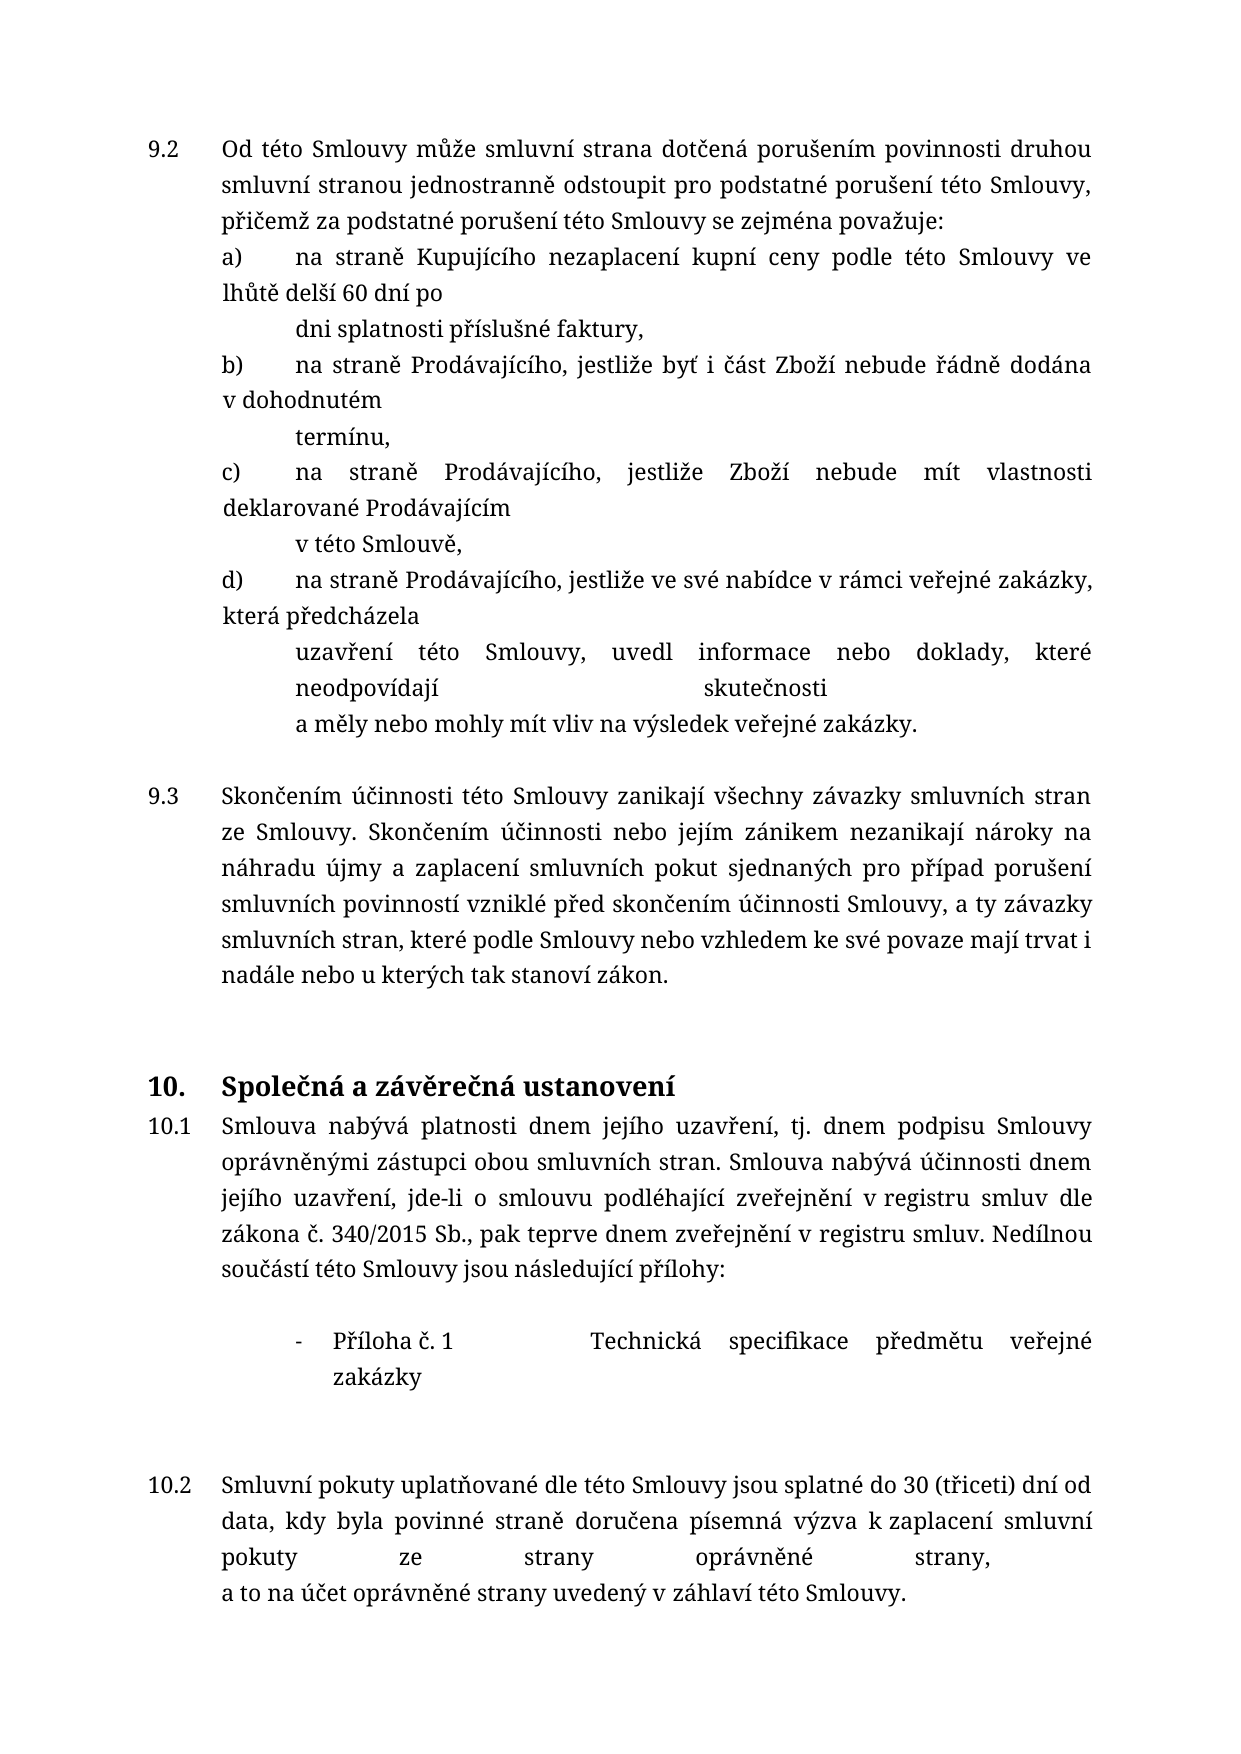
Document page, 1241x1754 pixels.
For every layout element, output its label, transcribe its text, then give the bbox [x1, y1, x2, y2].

text 9.3 Skončením účinnosti této Smlouvy zanikají všechny závazky smluvních stran ze Smlouvy. Skončením účinnosti nebo jejím zánikem nezanikají nároky na náhradu újmy a zaplacení smluvních pokut sjednaných pro případ porušení smluvních povinností vzniklé před skončením účinnosti Smlouvy, a ty závazky smluvních stran, které podle Smlouvy nebo vzhledem ke své povaze mají trvat i nadále nebo u kterých tak stanoví zákon. [148, 780, 1093, 991]
text termínu, [223, 420, 1093, 452]
list na straně Prodávajícího, jestliže ve své nabídce v rámci veřejné zakázky, která předcházela [221, 564, 1093, 631]
text dni splatnosti příslušné faktury, [223, 313, 1093, 344]
text uzavření této Smlouvy, uvedl informace nebo doklady, které neodpovídají skutečnosti a měly nebo mohly mít vliv na výsledek veřejné zakázky. [295, 636, 1093, 739]
text 10.2 Smluvní pokuty uplatňované dle této Smlouvy jsou splatné do 30 (třiceti) dní od data, kdy byla povinné straně doručena písemná výzva k zaplacení smluvní pokuty ze strany oprávněné strany, a to na účet oprávněné strany uvedený v záhlaví této Smlouvy. [148, 1469, 1093, 1608]
text 9.2 Od této Smlouvy může smluvní strana dotčená porušením povinnosti druhou smluvní stranou jednostranně odstoupit pro podstatné porušení této Smlouvy, přičemž za podstatné porušení této Smlouvy se zejména považuje: [148, 133, 1093, 236]
list na straně Prodávajícího, jestliže Zboží nebude mít vlastnosti deklarované Prodávajícím [221, 456, 1093, 523]
list na straně Prodávajícího, jestliže byť i část Zboží nebude řádně dodána v dohodnutém [221, 348, 1093, 416]
list na straně Kupujícího nezaplacení kupní ceny podle této Smlouvy ve lhůtě delší 60 dní po [221, 241, 1093, 308]
list Příloha č. 1 Technická specifikace předmětu veřejné zakázky [295, 1325, 1093, 1392]
text 10. Společná a závěrečná ustanovení [148, 1067, 1093, 1104]
text v této Smlouvě, [223, 528, 1093, 559]
text 10.1 Smlouva nabývá platnosti dnem jejího uzavření, tj. dnem podpisu Smlouvy oprávněnými zástupci obou smluvních stran. Smlouva nabývá účinnosti dnem jejího uzavření, jde-li o smlouvu podléhající zveřejnění v registru smluv dle zákona č. 340/2015 Sb., pak teprve dnem zveřejnění v registru smluv. Nedílnou součástí této Smlouvy jsou následující přílohy: [148, 1110, 1093, 1285]
